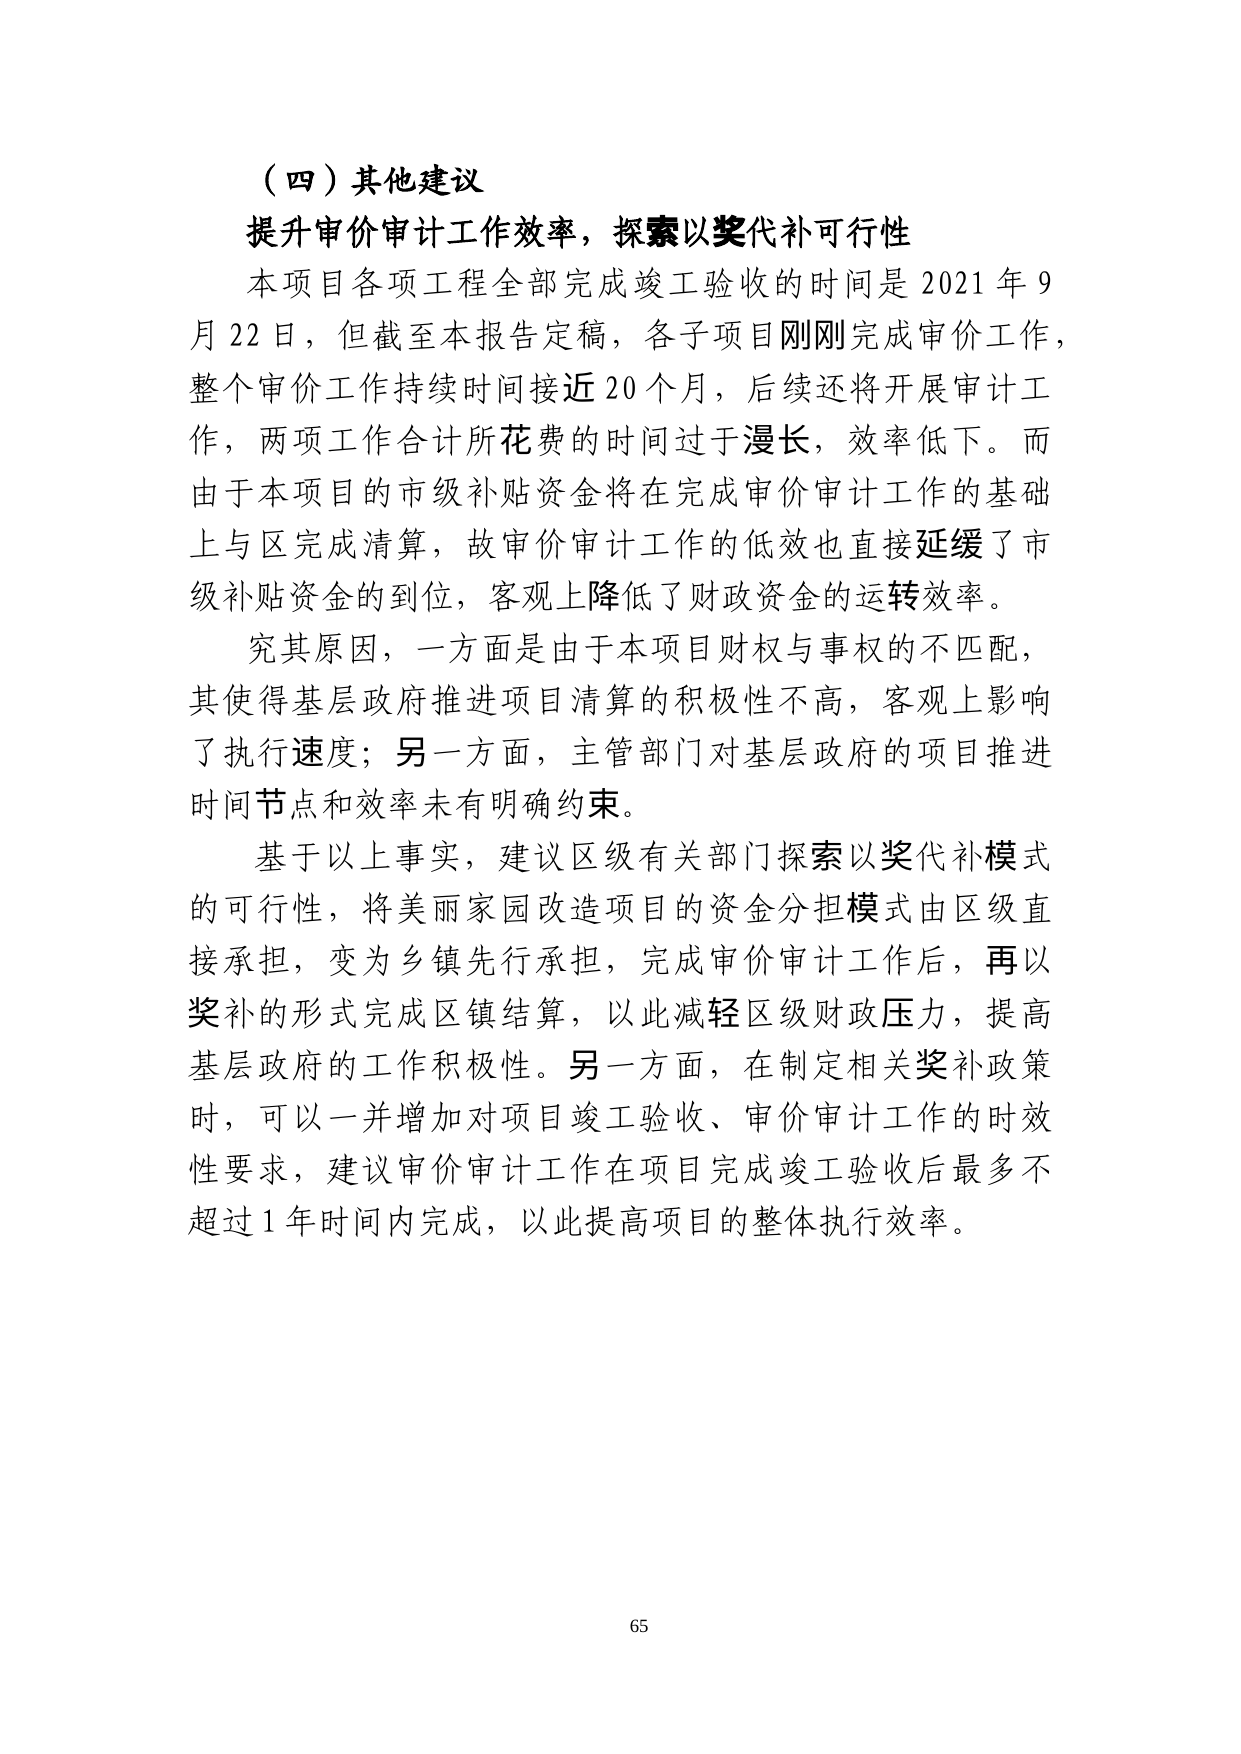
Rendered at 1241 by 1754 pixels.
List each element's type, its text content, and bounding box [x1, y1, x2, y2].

text 基于以上事实，建议区级有关部门探索以奖代补模式的可行性，将美丽家园改造项目的资金分担模式由区级直接承担，变为乡镇先行承担，完成审价审计工作后，再以奖补的形式完成区镇结算，以此减轻区级财政压力，提高基层政府的工作积极性。另一方面，在制定相关奖补政策时，可以一并增加对项目竣工验收、审价审计工作的时效性要求，建议审价审计工作在项目完成竣工验收后最多不超过1年时间内完成，以此提高项目的整体执行效率。 [187, 827, 1053, 1244]
text 本项目各项工程全部完成竣工验收的时间是2021年9月22日，但截至本报告定稿，各子项目刚刚完成审价工作，整个审价工作持续时间接近20个月，后续还将开展审计工作，两项工作合计所花费的时间过于漫长，效率低下。而由于本项目的市级补贴资金将在完成审价审计工作的基础上与区完成清算，故审价审计工作的低效也直接延缓了市级补贴资金的到位，客观上降低了财政资金的运转效率。 [187, 254, 1053, 619]
subtitle （四）其他建议 [187, 150, 1053, 202]
text 究其原因，一方面是由于本项目财权与事权的不匹配，其使得基层政府推进项目清算的积极性不高，客观上影响了执行速度；另一方面，主管部门对基层政府的项目推进时间节点和效率未有明确约束。 [187, 619, 1053, 827]
text 提升审价审计工作效率，探索以奖代补可行性 [187, 202, 1053, 254]
